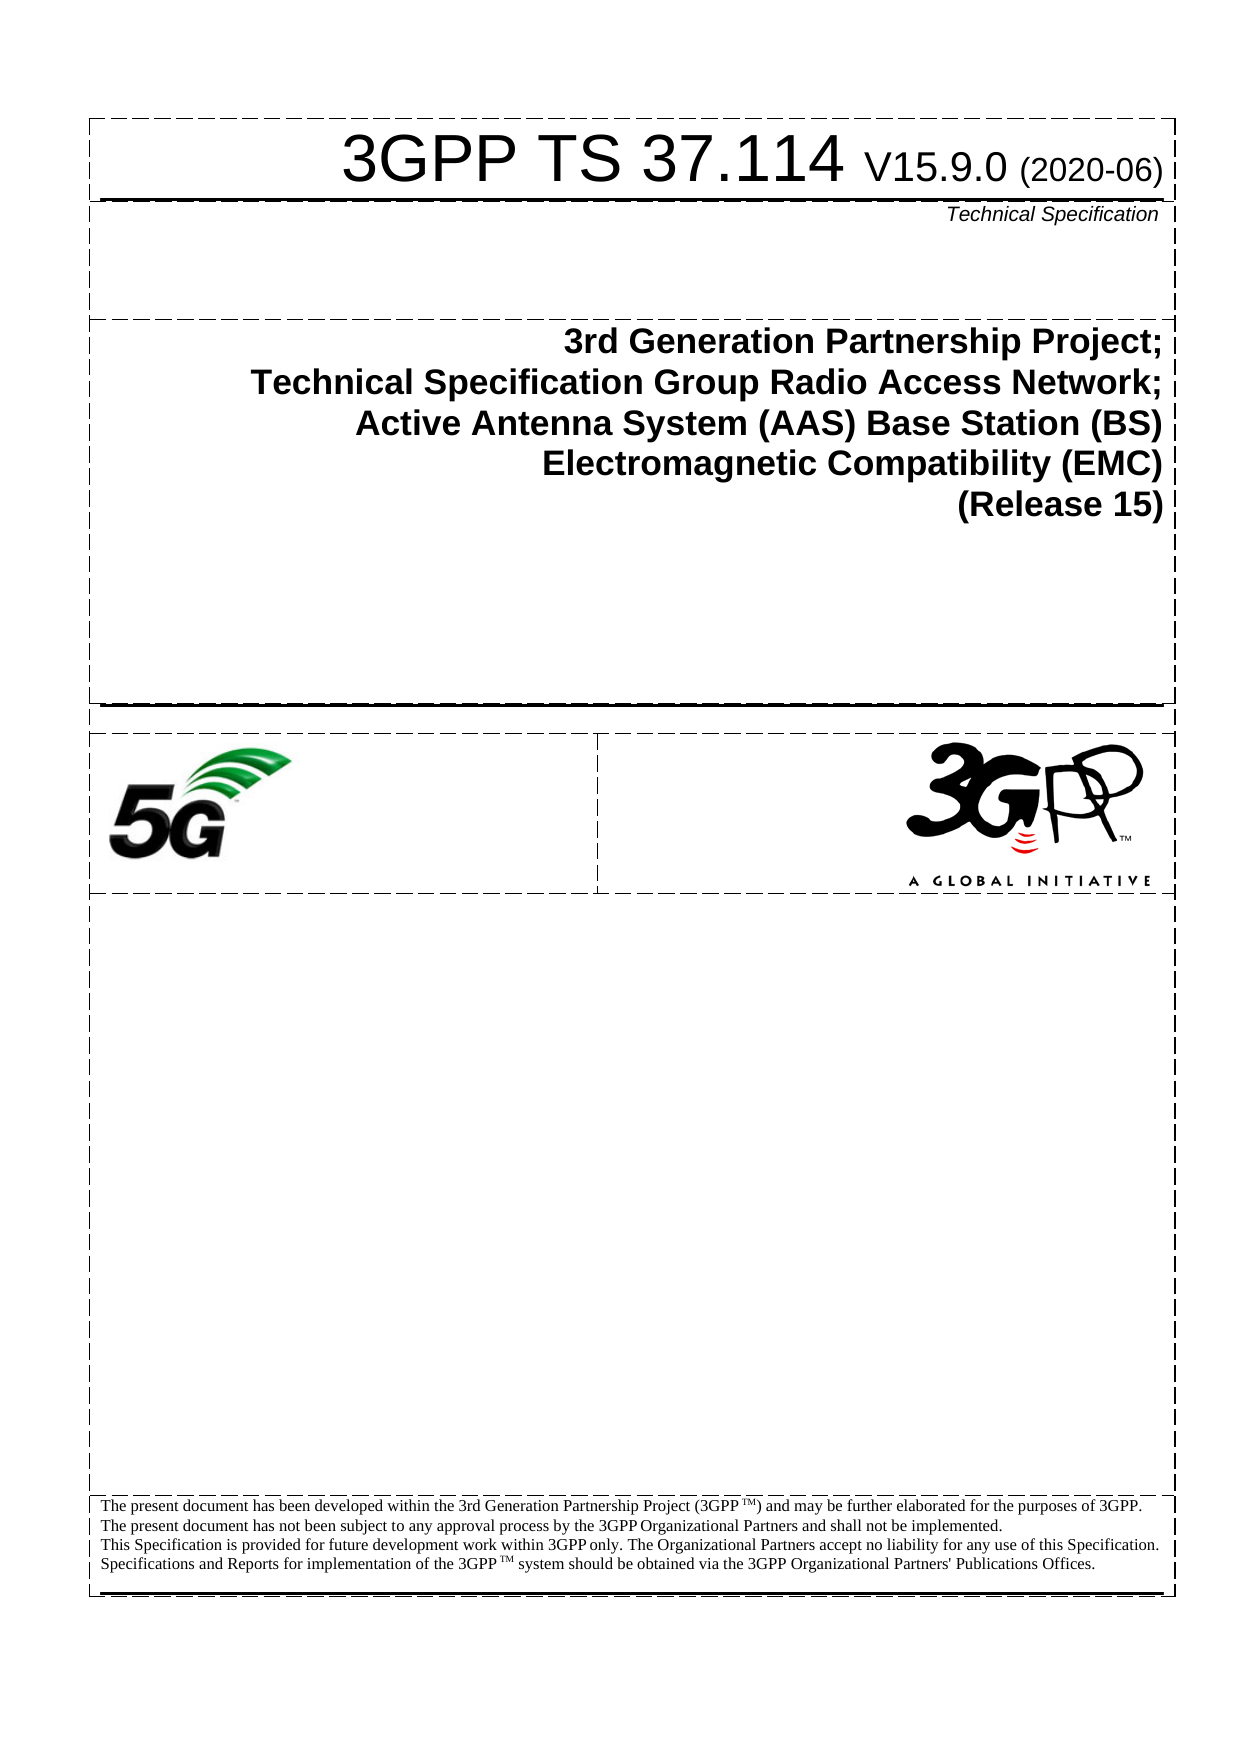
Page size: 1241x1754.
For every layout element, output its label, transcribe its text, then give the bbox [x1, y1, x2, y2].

table_header 3GPP TS 37.114 V15.9.0 (2020-06) [89, 118, 1175, 201]
table_cell 3rd Generation Partnership Project; Technical Specification Group Radio Access Network; Active Antenna System (AAS) Base Station (BS) Electromagnetic Compatibility (EMC) (Release 15) [89, 319, 1175, 703]
table_cell [89, 733, 598, 893]
table_cell [598, 733, 1175, 893]
table_cell [89, 704, 1175, 733]
picture [898, 734, 1164, 891]
picture [100, 734, 299, 872]
table_cell [89, 893, 1175, 1495]
table_cell The present document has been developed within the 3rd Generation Partnership Project (3GPP TM) and may be further elaborated for the purposes of 3GPP. The present document has not been subject to any approval process by the 3GPP Organizational Partners and shall not be implemented. This Specification is provided for future development work within 3GPP only. The Organizational Partners accept no liability for any use of this Specification. Specifications and Reports for implementation of the 3GPP TM system should be obtained via the 3GPP Organizational Partners' Publications Offices. [89, 1495, 1175, 1596]
table_cell Technical Specification [89, 201, 1175, 319]
